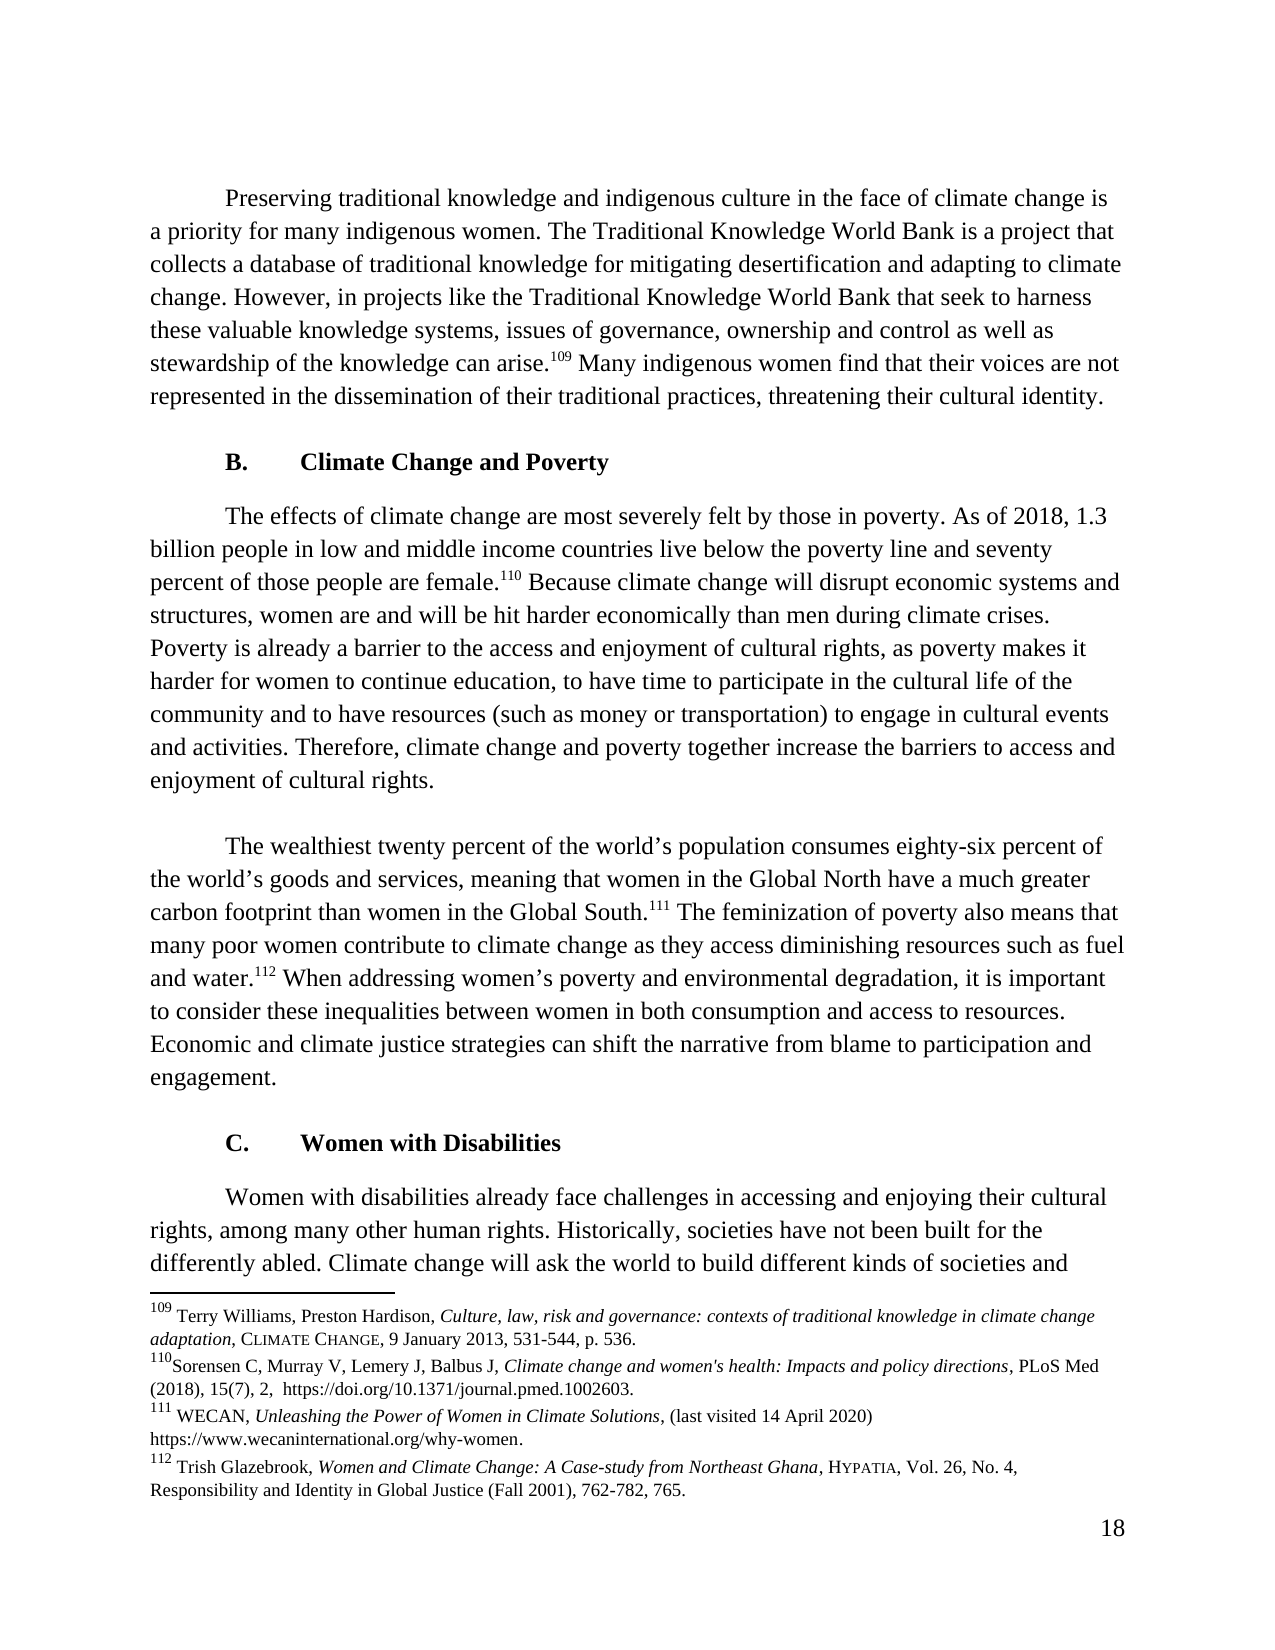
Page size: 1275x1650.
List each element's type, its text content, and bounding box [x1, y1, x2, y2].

text The effects of climate change are most severely felt by those in poverty. As of 2018, 1.3 billion people in low and middle income countries live below the poverty line and seventy percent of those people are female. Because climate change will disrupt economic systems and structures, women are and will be hit harder economically than men during climate crises. Poverty is already a barrier to the access and enjoyment of cultural rights, as poverty makes it harder for women to continue education, to have time to participate in the cultural life of the community and to have resources (such as money or transportation) to engage in cultural events and activities. Therefore, climate change and poverty together increase the barriers to access and enjoyment of cultural rights. [150, 501, 1125, 794]
text Preserving traditional knowledge and indigenous culture in the face of climate change is a priority for many indigenous women. The Traditional Knowledge World Bank is a project that collects a database of traditional knowledge for mitigating desertification and adapting to climate change. However, in projects like the Traditional Knowledge World Bank that seek to harness these valuable knowledge systems, issues of governance, ownership and control as well as stewardship of the knowledge can arise. Many indigenous women find that their voices are not represented in the dissemination of their traditional practices, threatening their cultural identity. [150, 183, 1125, 410]
text Women with Disabilities [225, 1128, 1125, 1157]
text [150, 1182, 1125, 1277]
text The wealthiest twenty percent of the world’s population consumes eighty-six percent of the world’s goods and services, meaning that women in the Global North have a much greater carbon footprint than women in the Global South. The feminization of poverty also means that many poor women contribute to climate change as they access diminishing resources such as fuel and water. When addressing women’s poverty and environmental degradation, it is important to consider these inequalities between women in both consumption and access to resources. Economic and climate justice strategies can shift the narrative from blame to participation and engagement. [150, 831, 1125, 1091]
text Climate Change and Poverty [225, 447, 1125, 476]
